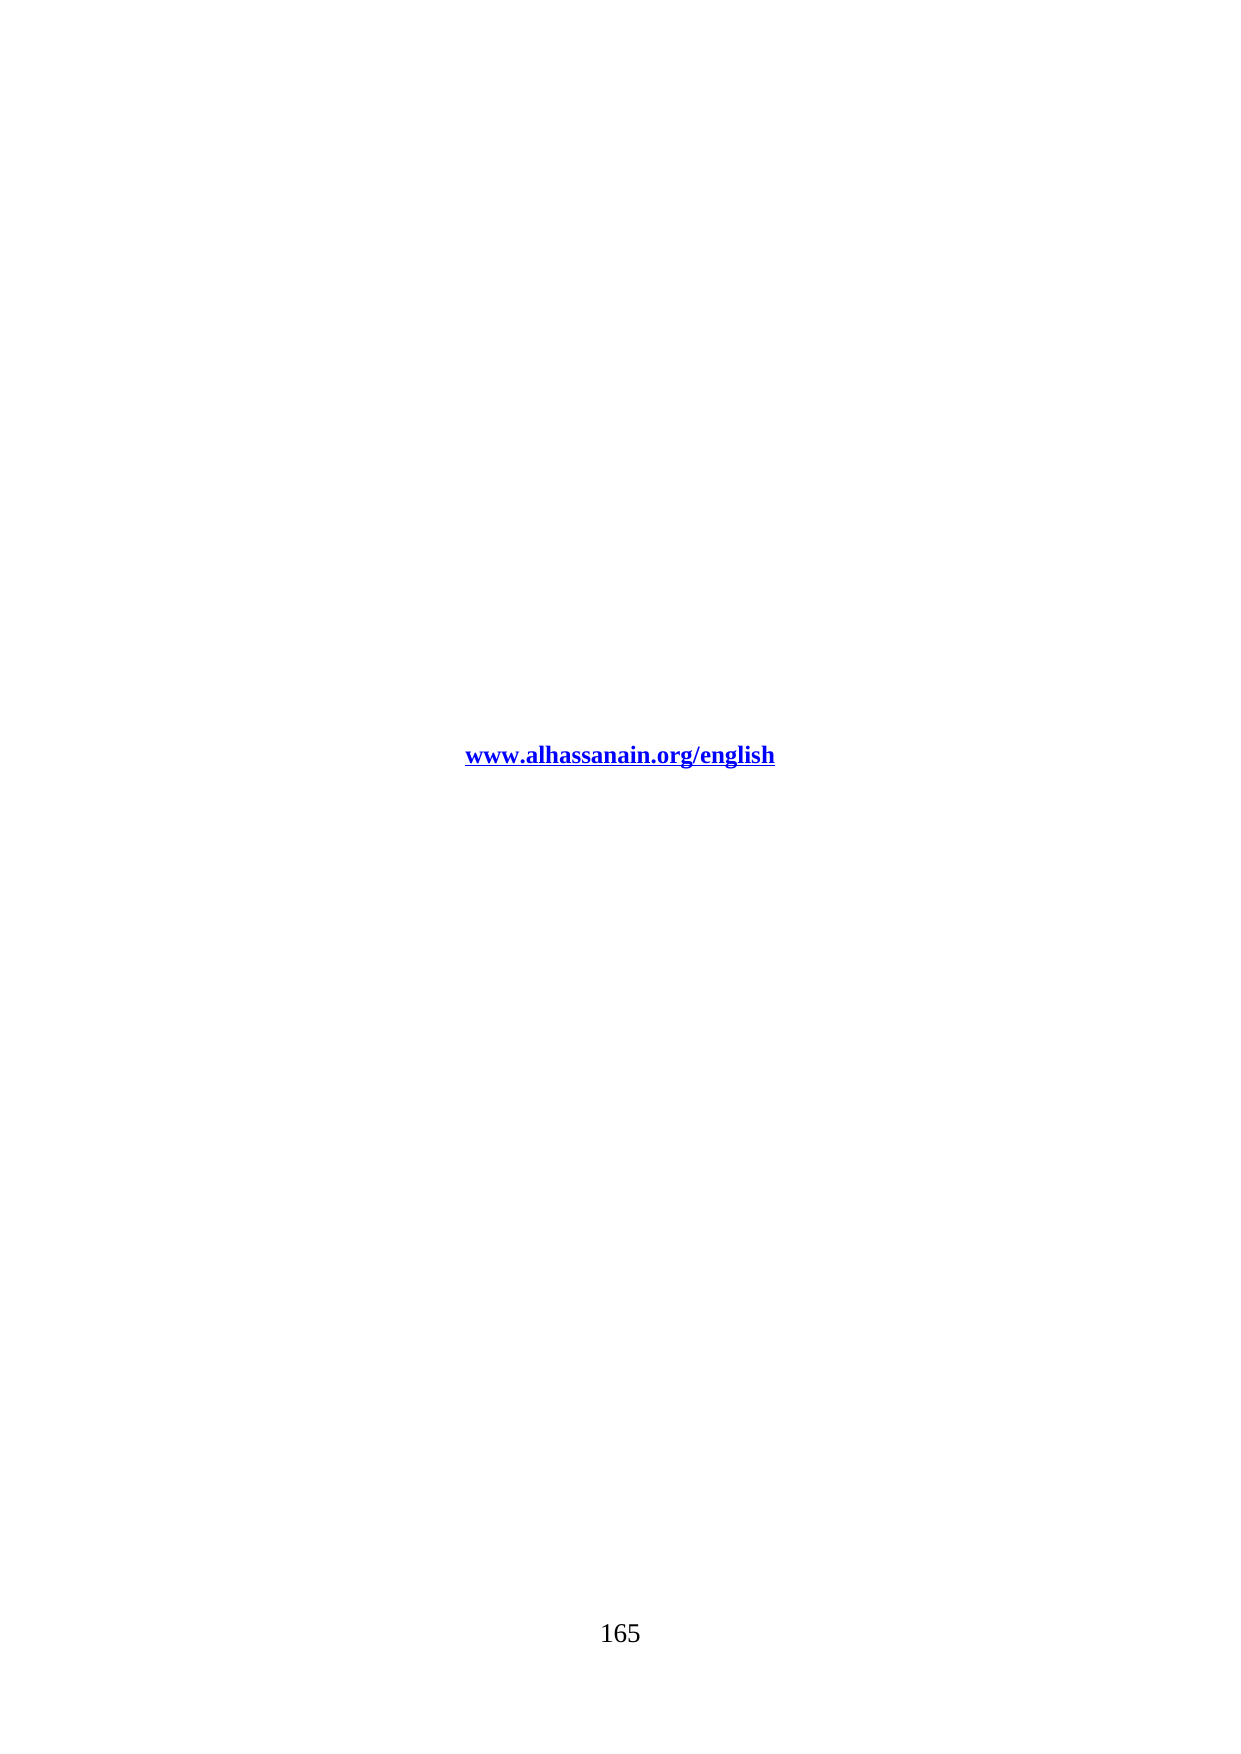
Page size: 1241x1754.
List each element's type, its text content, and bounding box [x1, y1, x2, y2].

text www.alhassanain.org/english [236, 740, 1004, 768]
